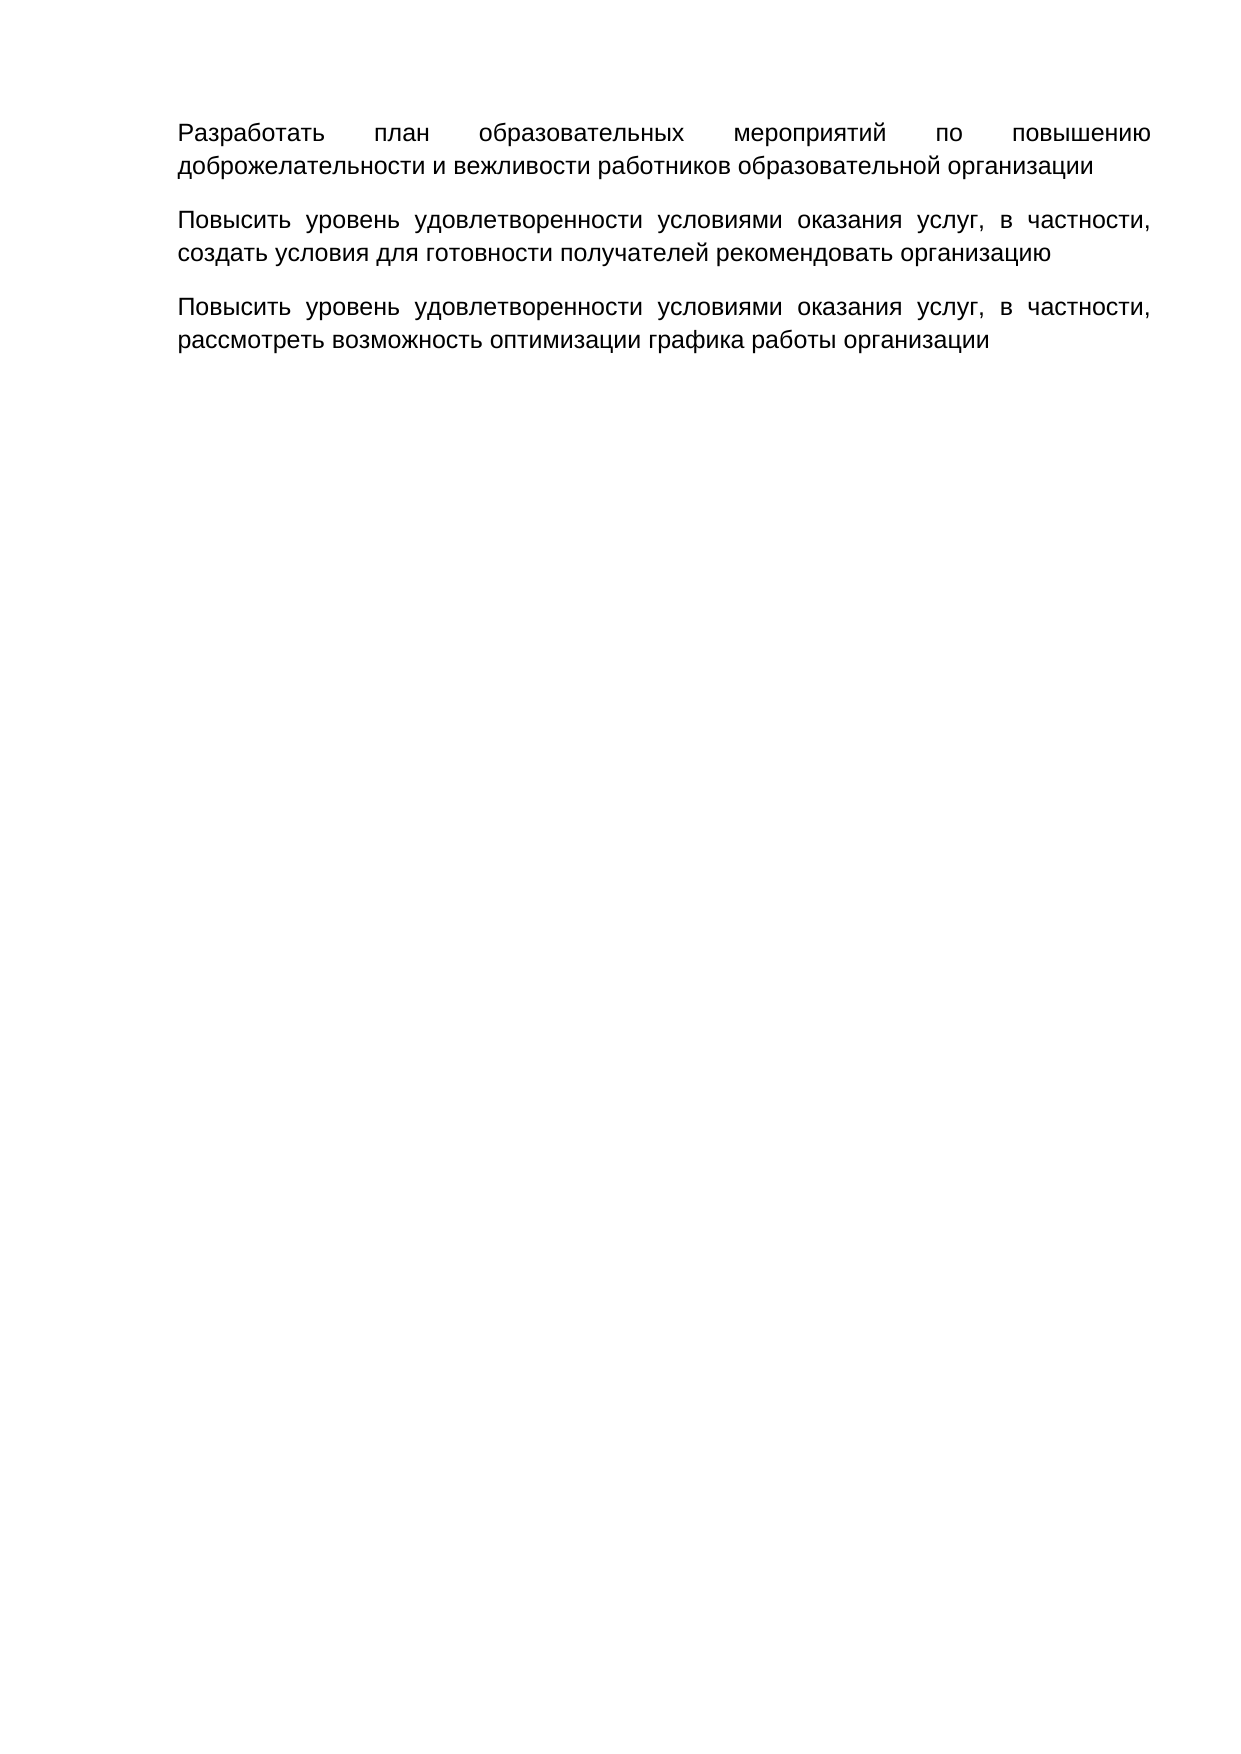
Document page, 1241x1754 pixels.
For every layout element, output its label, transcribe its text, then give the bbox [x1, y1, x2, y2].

text Разработать план образовательных мероприятий по повышению доброжелательности и вежливости работников образовательной организации [177, 118, 1152, 180]
text Повысить уровень удовлетворенности условиями оказания услуг, в частности, создать условия для готовности получателей рекомендовать организацию [177, 205, 1152, 267]
text Повысить уровень удовлетворенности условиями оказания услуг, в частности, рассмотреть возможность оптимизации графика работы организации [177, 292, 1152, 354]
